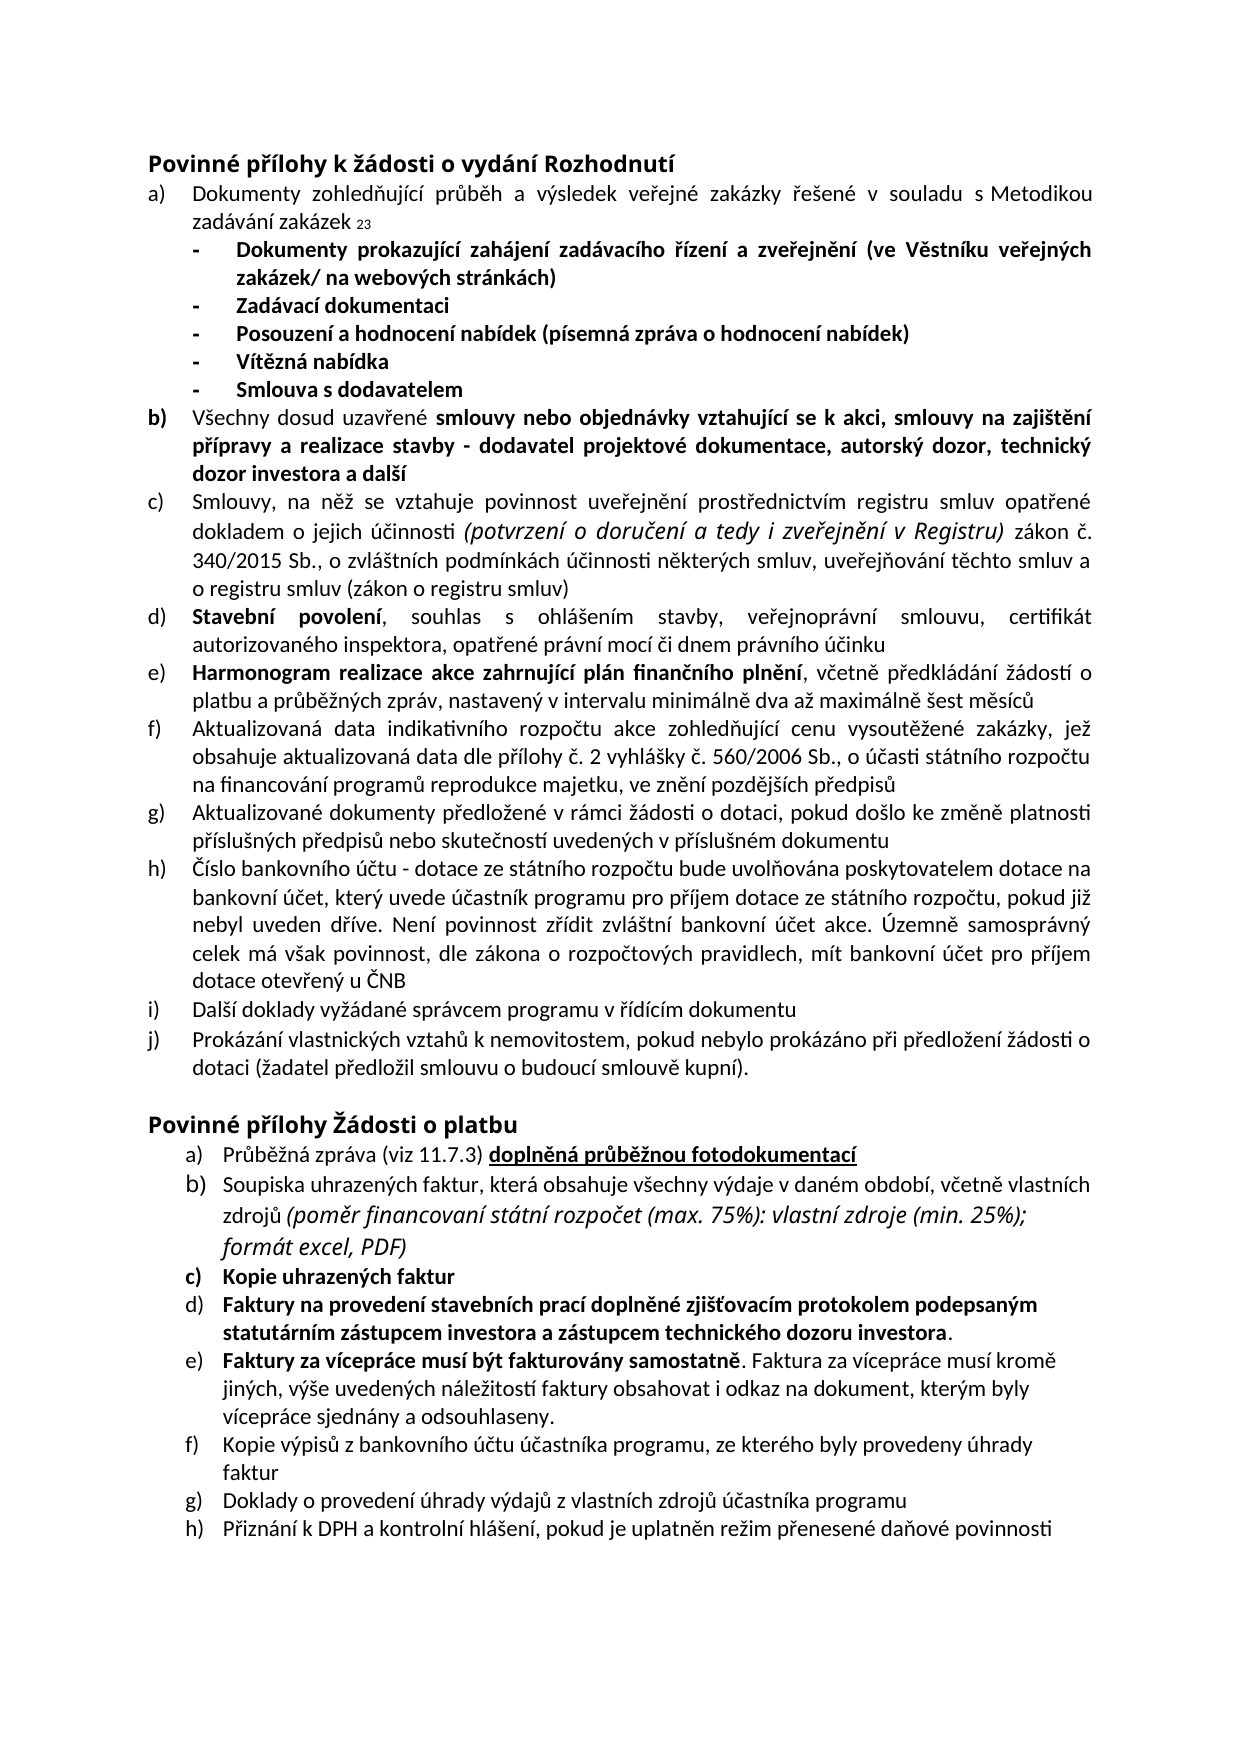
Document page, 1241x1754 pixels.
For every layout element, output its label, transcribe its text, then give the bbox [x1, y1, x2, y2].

list Dokumenty zohledňující průběh a výsledek veřejné zakázky řešené v souladu s Metodikou zadávání zakázek 23 [148, 179, 1093, 235]
list Všechny dosud uzavřené smlouvy nebo objednávky vztahující se k akci, smlouvy na zajištění přípravy a realizace stavby - dodavatel projektové dokumentace, autorský dozor, technický dozor investora a další [148, 403, 1093, 487]
list Zadávací dokumentaci [192, 291, 1093, 319]
text Povinné přílohy Žádosti o platbu [148, 1109, 1093, 1140]
list Soupiska uhrazených faktur, která obsahuje všechny výdaje v daném období, včetně vlastních zdrojů (poměr financovaní státní rozpočet (max. 75%): vlastní zdroje (min. 25%); formát excel, PDF) [185, 1168, 1093, 1262]
list Prokázání vlastnických vztahů k nemovitostem, pokud nebylo prokázáno při předložení žádosti o dotaci (žadatel předložil smlouvu o budoucí smlouvě kupní). [148, 1025, 1093, 1081]
list Stavební povolení, souhlas s ohlášením stavby, veřejnoprávní smlouvu, certifikát autorizovaného inspektora, opatřené právní mocí či dnem právního účinku [148, 602, 1093, 658]
list Vítězná nabídka [192, 347, 1093, 375]
list Přiznání k DPH a kontrolní hlášení, pokud je uplatněn režim přenesené daňové povinnosti [185, 1514, 1093, 1542]
list Aktualizované dokumenty předložené v rámci žádosti o dotaci, pokud došlo ke změně platnosti příslušných předpisů nebo skutečností uvedených v příslušném dokumentu [148, 798, 1093, 854]
list Kopie výpisů z bankovního účtu účastníka programu, ze kterého byly provedeny úhrady faktur [185, 1430, 1093, 1486]
list Posouzení a hodnocení nabídek (písemná zpráva o hodnocení nabídek) [192, 319, 1093, 347]
list Faktury na provedení stavebních prací doplněné zjišťovacím protokolem podepsaným statutárním zástupcem investora a zástupcem technického dozoru investora. [185, 1290, 1093, 1346]
list Harmonogram realizace akce zahrnující plán finančního plnění, včetně předkládání žádostí o platbu a průběžných zpráv, nastavený v intervalu minimálně dva až maximálně šest měsíců [148, 658, 1093, 714]
list Smlouvy, na něž se vztahuje povinnost uveřejnění prostřednictvím registru smluv opatřené dokladem o jejich účinnosti (potvrzení o doručení a tedy i zveřejnění v Registru) zákon č. 340/2015 Sb., o zvláštních podmínkách účinnosti některých smluv, uveřejňování těchto smluv a o registru smluv (zákon o registru smluv) [148, 487, 1093, 602]
list Faktury za vícepráce musí být fakturovány samostatně. Faktura za vícepráce musí kromě jiných, výše uvedených náležitostí faktury obsahovat i odkaz na dokument, kterým byly vícepráce sjednány a odsouhlaseny. [185, 1346, 1093, 1430]
list Kopie uhrazených faktur [185, 1262, 1093, 1290]
list Dokumenty prokazující zahájení zadávacího řízení a zveřejnění (ve Věstníku veřejných zakázek/ na webových stránkách) [192, 235, 1093, 291]
list Číslo bankovního účtu - dotace ze státního rozpočtu bude uvolňována poskytovatelem dotace na bankovní účet, který uvede účastník programu pro příjem dotace ze státního rozpočtu, pokud již nebyl uveden dříve. Není povinnost zřídit zvláštní bankovní účet akce. Územně samosprávný celek má však povinnost, dle zákona o rozpočtových pravidlech, mít bankovní účet pro příjem dotace otevřený u ČNB [148, 854, 1093, 995]
text Povinné přílohy k žádosti o vydání Rozhodnutí [148, 148, 1093, 179]
list Další doklady vyžádané správcem programu v řídícím dokumentu [148, 995, 1093, 1023]
list Doklady o provedení úhrady výdajů z vlastních zdrojů účastníka programu [185, 1486, 1093, 1514]
list Průběžná zpráva (viz 11.7.3) doplněná průběžnou fotodokumentací [185, 1140, 1093, 1168]
list Smlouva s dodavatelem [192, 375, 1093, 403]
list Aktualizovaná data indikativního rozpočtu akce zohledňující cenu vysoutěžené zakázky, jež obsahuje aktualizovaná data dle přílohy č. 2 vyhlášky č. 560/2006 Sb., o účasti státního rozpočtu na financování programů reprodukce majetku, ve znění pozdějších předpisů [148, 714, 1093, 798]
